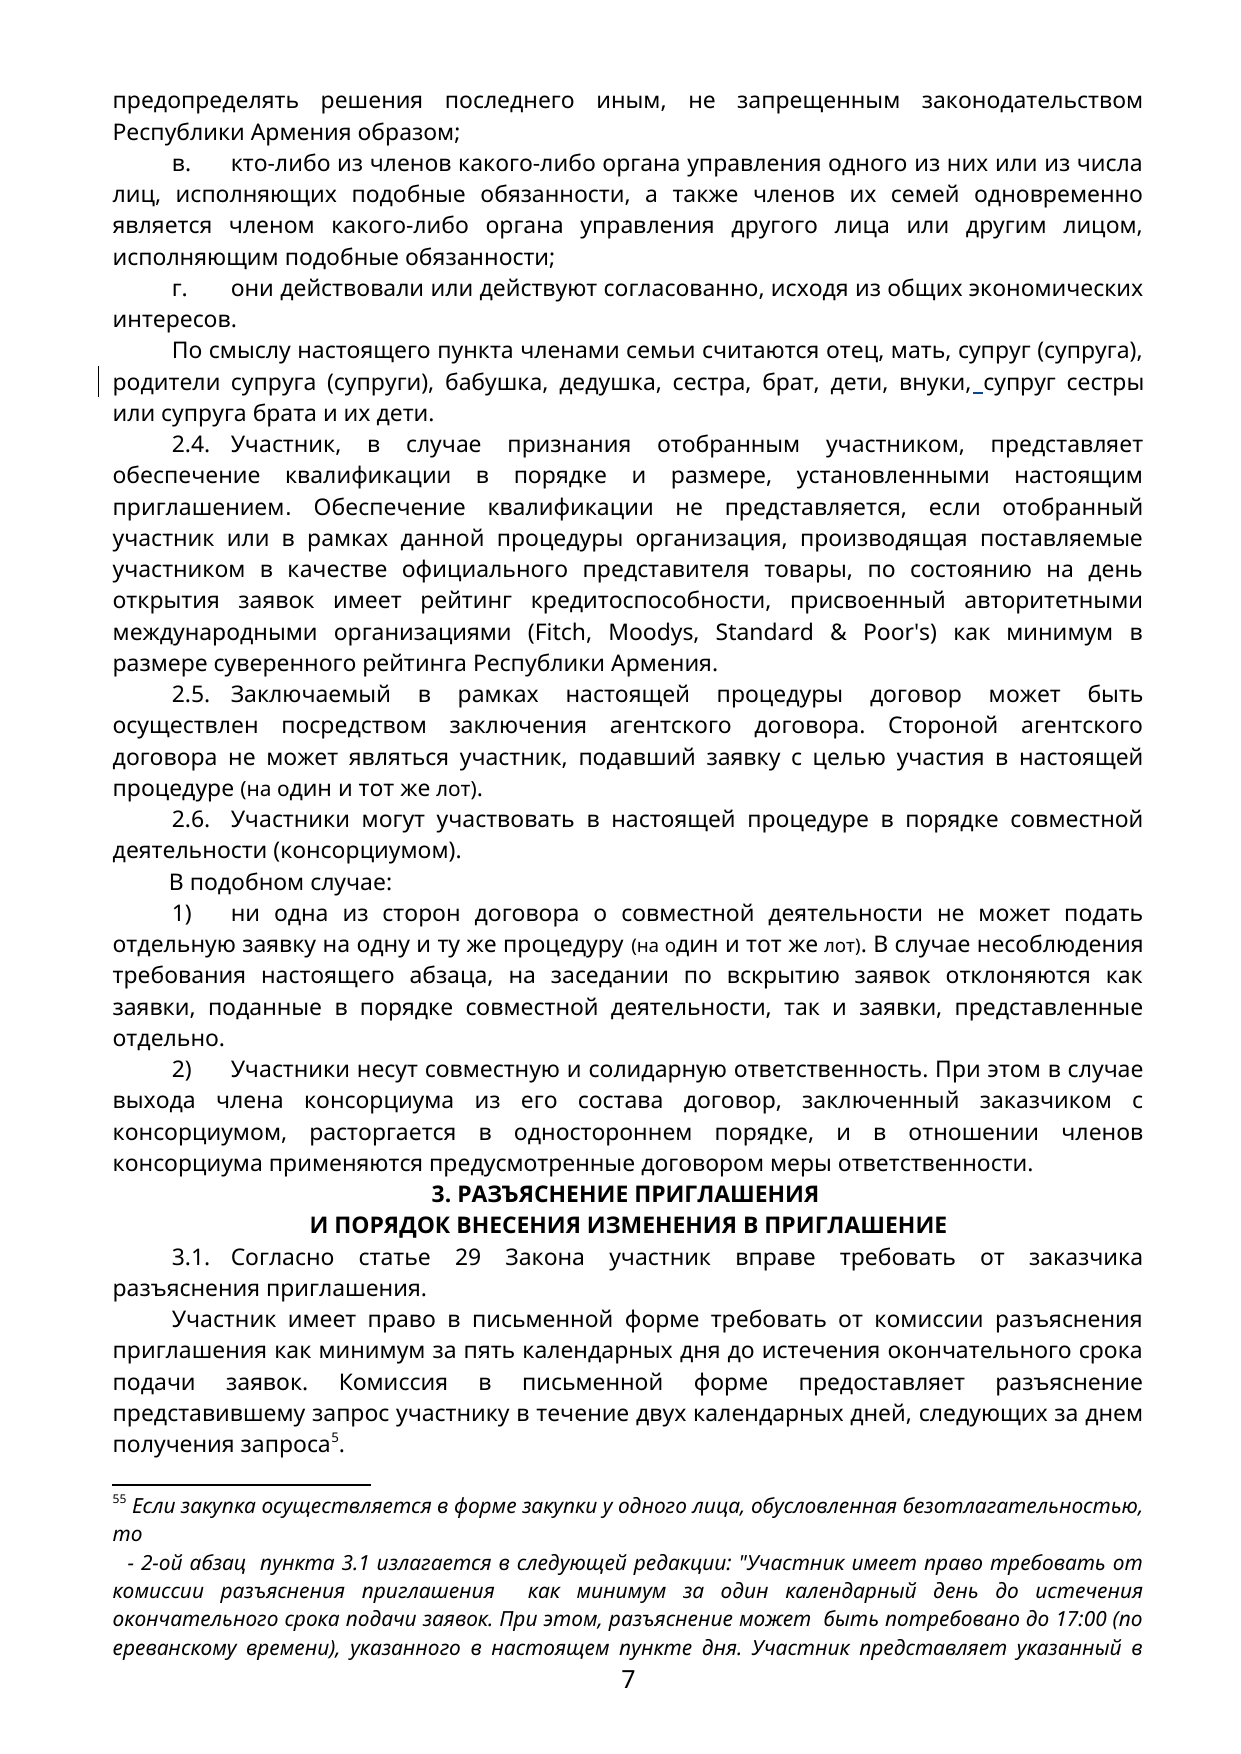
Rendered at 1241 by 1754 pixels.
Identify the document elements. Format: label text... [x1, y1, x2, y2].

text Участник имеет право в письменной форме требовать от комиссии разъяснения приглашения как минимум за пять календарных дня до истечения окончательного срока подачи заявок. Комиссия в письменной форме предоставляет разъяснение представившему запрос участнику в течение двух календарных дней, следующих за днем получения запроса5. [112, 1303, 1144, 1459]
text г. они действовали или действуют согласованно, исходя из общих экономических интересов. [112, 272, 1144, 334]
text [112, 84, 1144, 147]
text в. кто-либо из членов какого-либо органа управления одного из них или из числа лиц, исполняющих подобные обязанности, а также членов их семей одновременно является членом какого-либо органа управления другого лица или другим лицом, исполняющим подобные обязанности; [112, 147, 1144, 272]
text 2.6. Участники могут участвовать в настоящей процедуре в порядке совместной деятельности (консорциумом). [112, 803, 1144, 866]
text 2.5. Заключаемый в рамках настоящей процедуры договор может быть осуществлен посредством заключения агентского договора. Стороной агентского договора не может являться участник, подавший заявку с целью участия в настоящей процедуре (на один и тот же лот). [112, 678, 1144, 803]
text 2.4. Участник, в случае признания отобранным участником, представляет обеспечение квалификации в порядке и размере, установленными настоящим приглашением. Обеспечение квалификации не представляется, если отобранный участник или в рамках данной процедуры организация, производящая поставляемые участником в качестве официального представителя товары, по состоянию на день открытия заявок имеет рейтинг кредитоспособности, присвоенный авторитетными международными организациями (Fitch, Moodys, Standard & Poor's) как минимум в размере суверенного рейтинга Республики Армения. [112, 428, 1144, 678]
text 1) ни одна из сторон договора о совместной деятельности не может подать отдельную заявку на одну и ту же процедуру (на один и тот же лот). В случае несоблюдения требования настоящего абзаца, на заседании по вскрытию заявок отклоняются как заявки, поданные в порядке совместной деятельности, так и заявки, представленные отдельно. [112, 897, 1144, 1053]
text По смыслу настоящего пункта членами семьи считаются отец, мать, супруг (супруга), родители супруга (супруги), бабушка, дедушка, сестра, брат, дети, внуки,супруг сестры или супруга брата и их дети. [112, 334, 1144, 428]
text В подобном случае: [112, 866, 1144, 897]
text 3. РАЗЪЯСНЕНИЕ ПРИГЛАШЕНИЯ И ПОРЯДОК ВНЕСЕНИЯ ИЗМЕНЕНИЯ В ПРИГЛАШЕНИЕ [112, 1178, 1144, 1241]
text 3.1. Согласно статье 29 Закона участник вправе требовать от заказчика разъяснения приглашения. [112, 1241, 1144, 1303]
text 2) Участники несут совместную и солидарную ответственность. При этом в случае выхода члена консорциума из его состава договор, заключенный заказчиком с консорциумом, расторгается в одностороннем порядке, и в отношении членов консорциума применяются предусмотренные договором меры ответственности. [112, 1053, 1144, 1178]
